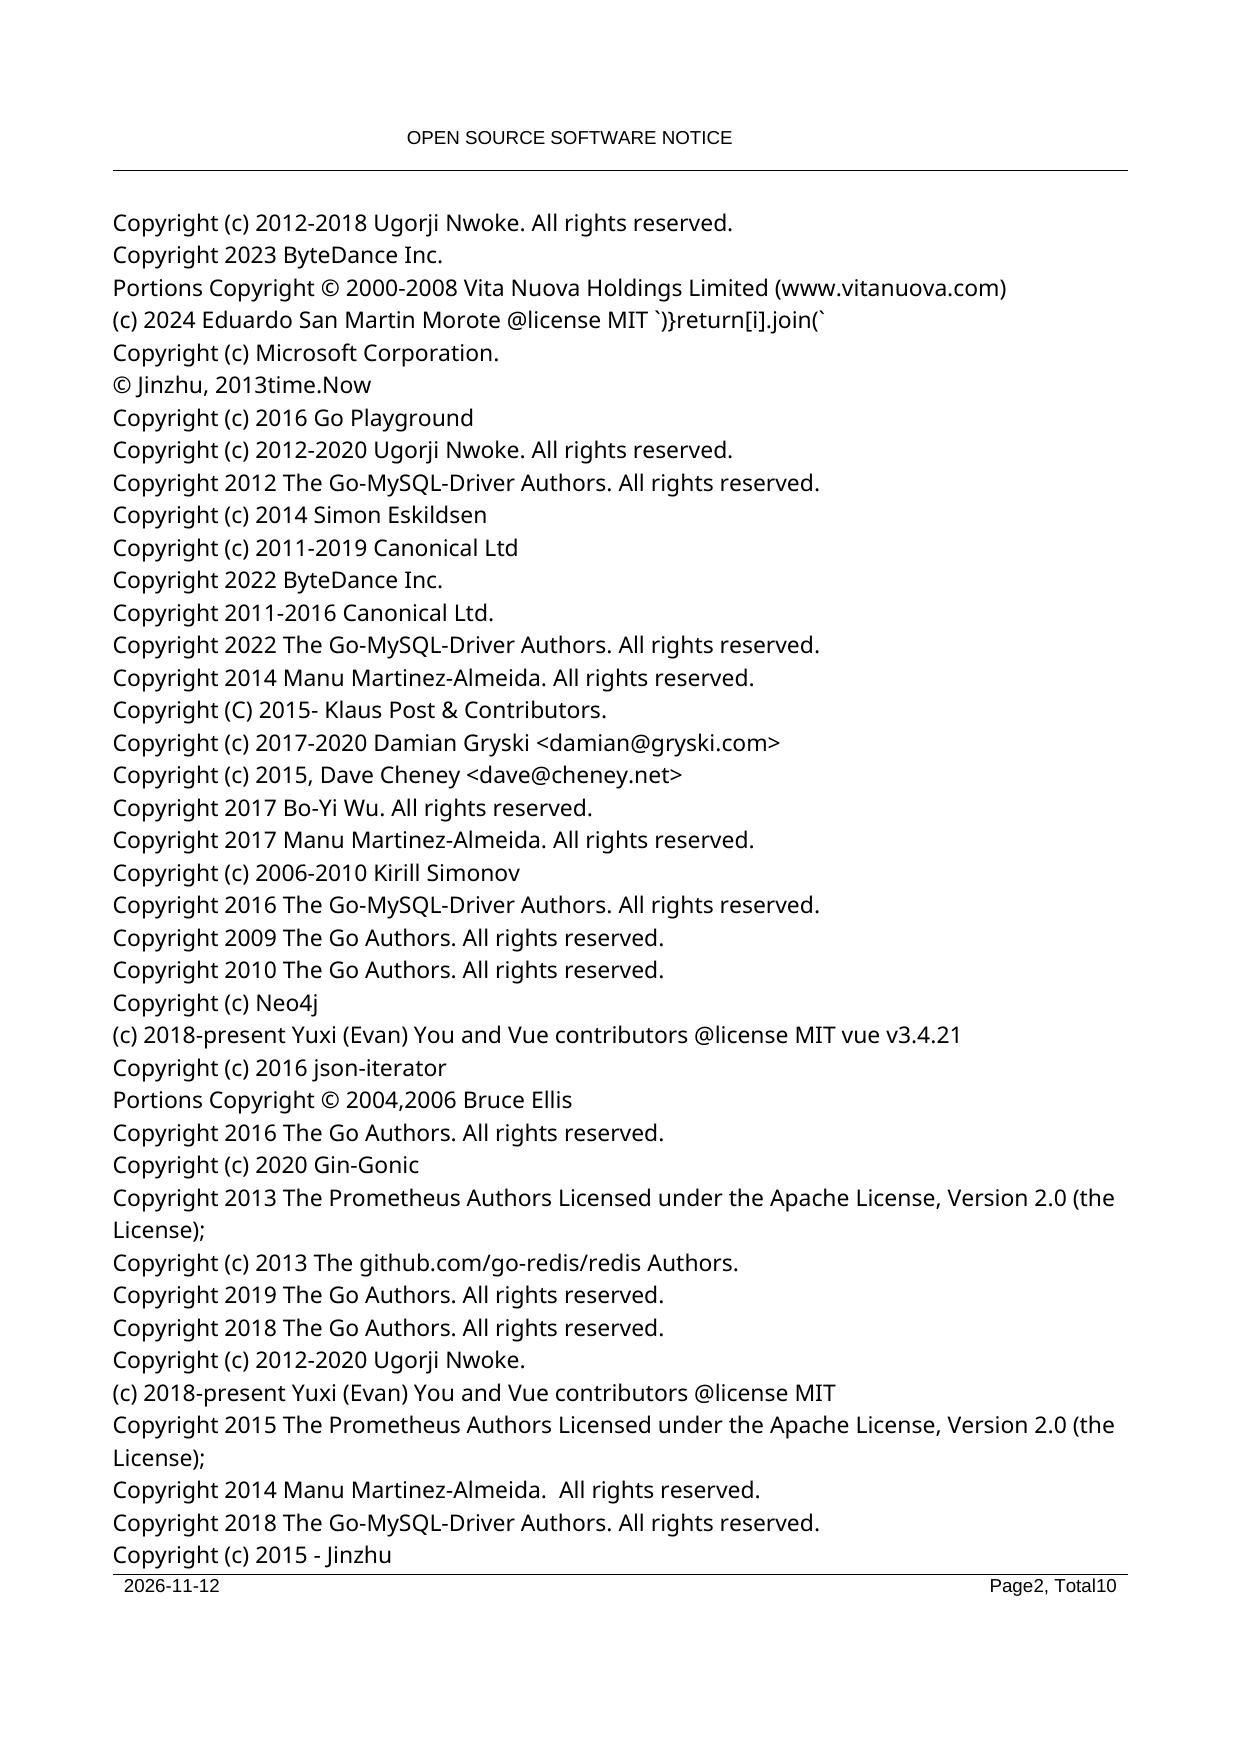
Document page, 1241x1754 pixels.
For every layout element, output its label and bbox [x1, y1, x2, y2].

text [112, 206, 1128, 1571]
